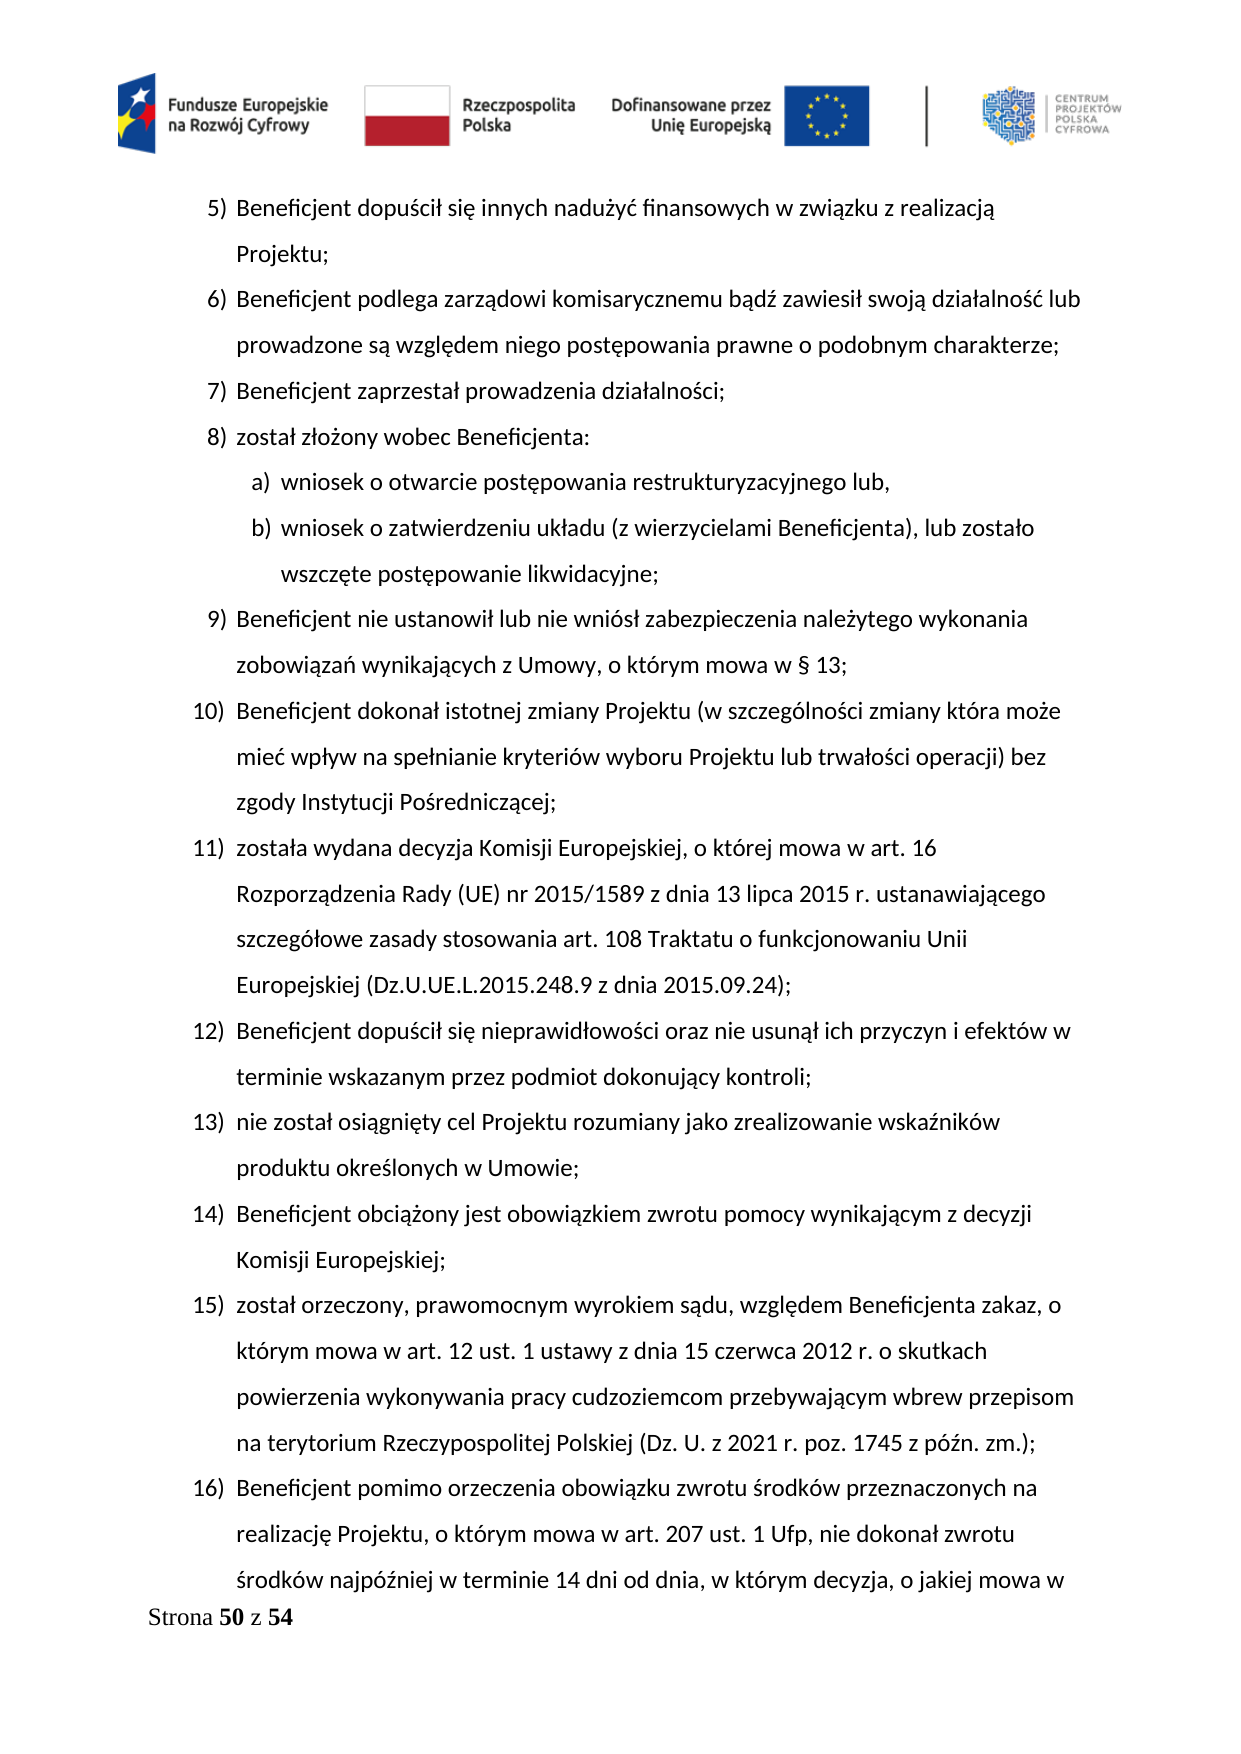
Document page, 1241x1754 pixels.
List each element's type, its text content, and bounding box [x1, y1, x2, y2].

list Beneficjent obciążony jest obowiązkiem zwrotu pomocy wynikającym z decyzji Komisji Europejskiej; [192, 1198, 1093, 1274]
list wniosek o zatwierdzeniu układu (z wierzycielami Beneficjenta), lub zostało wszczęte postępowanie likwidacyjne; [251, 512, 1093, 588]
list został orzeczony, prawomocnym wyrokiem sądu, względem Beneficjenta zakaz, o którym mowa w art. 12 ust. 1 ustawy z dnia 15 czerwca 2012 r. o skutkach powierzenia wykonywania pracy cudzoziemcom przebywającym wbrew przepisom na terytorium Rzeczypospolitej Polskiej (Dz. U. z 2021 r. poz. 1745 z późn. zm.); [192, 1289, 1093, 1457]
list nie został osiągnięty cel Projektu rozumiany jako zrealizowanie wskaźników produktu określonych w Umowie; [192, 1107, 1093, 1183]
list Beneficjent nie ustanowił lub nie wniósł zabezpieczenia należytego wykonania zobowiązań wynikających z Umowy, o którym mowa w § 13; [207, 603, 1093, 680]
list Beneficjent dopuścił się nieprawidłowości oraz nie usunął ich przyczyn i efektów w terminie wskazanym przez podmiot dokonujący kontroli; [192, 1015, 1093, 1091]
list została wydana decyzja Komisji Europejskiej, o której mowa w art. 16 Rozporządzenia Rady (UE) nr 2015/1589 z dnia 13 lipca 2015 r. ustanawiającego szczegółowe zasady stosowania art. 108 Traktatu o funkcjonowaniu Unii Europejskiej (Dz.U.UE.L.2015.248.9 z dnia 2015.09.24); [192, 832, 1093, 1000]
list został złożony wobec Beneficjenta: [207, 421, 1093, 451]
list Beneficjent zaprzestał prowadzenia działalności; [207, 375, 1093, 405]
list Beneficjent dopuścił się innych nadużyć finansowych w związku z realizacją Projektu; [207, 192, 1093, 268]
picture [118, 73, 1122, 154]
list Beneficjent podlega zarządowi komisarycznemu bądź zawiesił swoją działalność lub prowadzone są względem niego postępowania prawne o podobnym charakterze; [207, 283, 1093, 360]
list Beneficjent dokonał istotnej zmiany Projektu (w szczególności zmiany która może mieć wpływ na spełnianie kryteriów wyboru Projektu lub trwałości operacji) bez zgody Instytucji Pośredniczącej; [192, 695, 1093, 817]
list wniosek o otwarcie postępowania restrukturyzacyjnego lub, [251, 466, 1093, 497]
